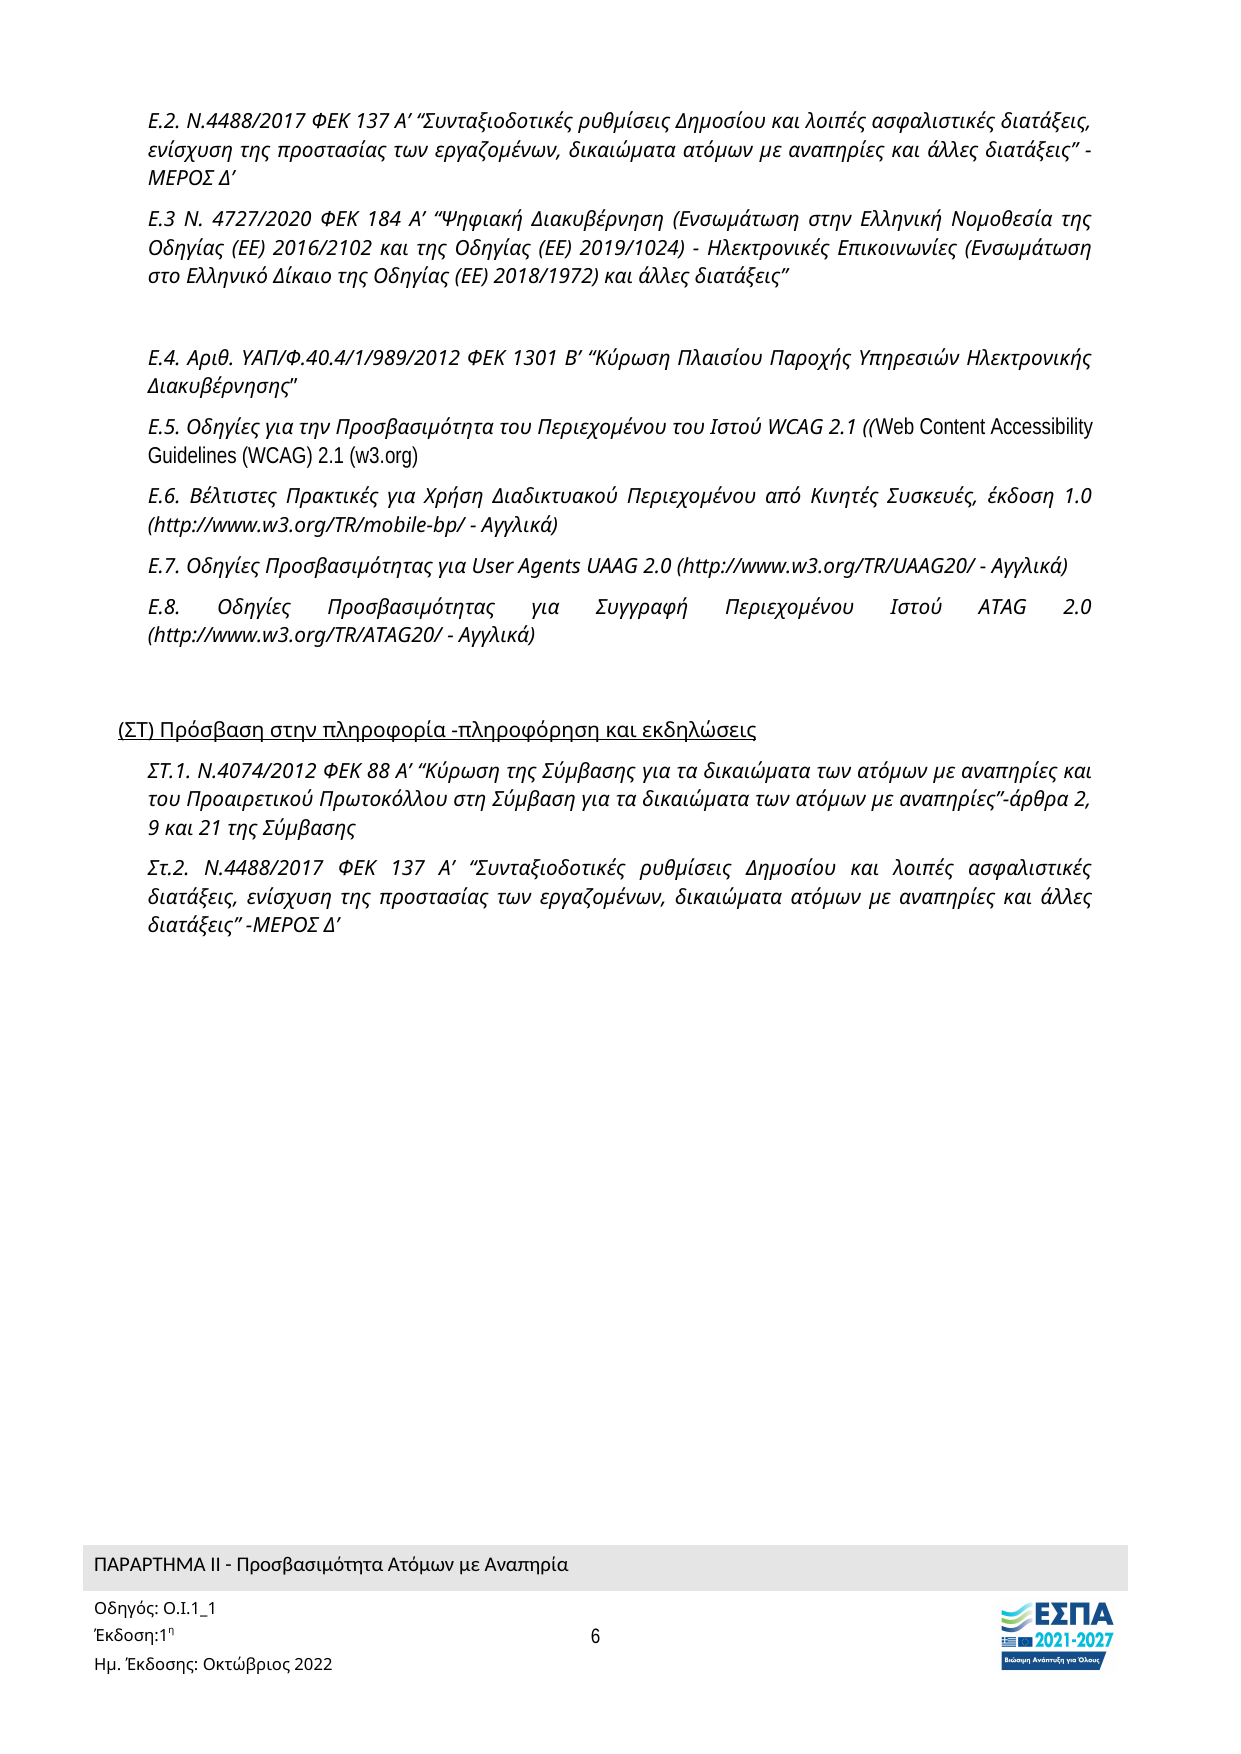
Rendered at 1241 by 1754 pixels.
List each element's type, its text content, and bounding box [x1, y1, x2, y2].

text Ε.2. Ν.4488/2017 ΦΕΚ 137 Α’ “Συνταξιοδοτικές ρυθμίσεις Δημοσίου και λοιπές ασφαλιστικές διατάξεις, ενίσχυση της προστασίας των εργαζομένων, δικαιώματα ατόμων με αναπηρίες και άλλες διατάξεις” -ΜΕΡΟΣ Δ’ [148, 106, 1093, 192]
text Ε.4. Αριθ. ΥΑΠ/Φ.40.4/1/989/2012 ΦΕΚ 1301 Β’ “Κύρωση Πλαισίου Παροχής Υπηρεσιών Ηλεκτρονικής Διακυβέρνησης” [148, 343, 1093, 400]
text Ε.8. Οδηγίες Προσβασιμότητας για Συγγραφή Περιεχομένου Ιστού ΑΤAG 2.0 (http://www.w3.org/TR/ATAG20/ - Αγγλικά) [148, 592, 1093, 649]
text Ε.5. Οδηγίες για την Προσβασιμότητα του Περιεχομένου του Ιστού WCAG 2.1 ((Web Content Accessibility Guidelines (WCAG) 2.1 (w3.org) [148, 412, 1093, 469]
text (ΣΤ) Πρόσβαση στην πληροφορία -πληροφόρηση και εκδηλώσεις [118, 715, 1093, 743]
text ΣΤ.1. Ν.4074/2012 ΦΕΚ 88 Α’ “Κύρωση της Σύμβασης για τα δικαιώματα των ατόμων με αναπηρίες και του Προαιρετικού Πρωτοκόλλου στη Σύμβαση για τα δικαιώματα των ατόμων με αναπηρίες”-άρθρα 2, 9 και 21 της Σύμβασης [148, 756, 1093, 841]
text Ε.6. Βέλτιστες Πρακτικές για Χρήση Διαδικτυακού Περιεχομένου από Κινητές Συσκευές, έκδοση 1.0 (http://www.w3.org/TR/mobile-bp/ - Αγγλικά) [148, 482, 1093, 538]
text Στ.2. Ν.4488/2017 ΦΕΚ 137 Α’ “Συνταξιοδοτικές ρυθμίσεις Δημοσίου και λοιπές ασφαλιστικές διατάξεις, ενίσχυση της προστασίας των εργαζομένων, δικαιώματα ατόμων με αναπηρίες και άλλες διατάξεις” -ΜΕΡΟΣ Δ’ [148, 853, 1093, 939]
text Ε.7. Οδηγίες Προσβασιμότητας για User Agents UAAG 2.0 (http://www.w3.org/TR/UAAG20/ - Αγγλικά) [148, 551, 1093, 579]
picture [995, 1598, 1118, 1674]
text Ε.3 Ν. 4727/2020 ΦΕΚ 184 Α’ “Ψηφιακή Διακυβέρνηση (Ενσωμάτωση στην Ελληνική Νομοθεσία της Οδηγίας (ΕΕ) 2016/2102 και της Οδηγίας (ΕΕ) 2019/1024) - Ηλεκτρονικές Επικοινωνίες (Ενσωμάτωση στο Ελληνικό Δίκαιο της Οδηγίας (ΕΕ) 2018/1972) και άλλες διατάξεις” [148, 204, 1093, 289]
